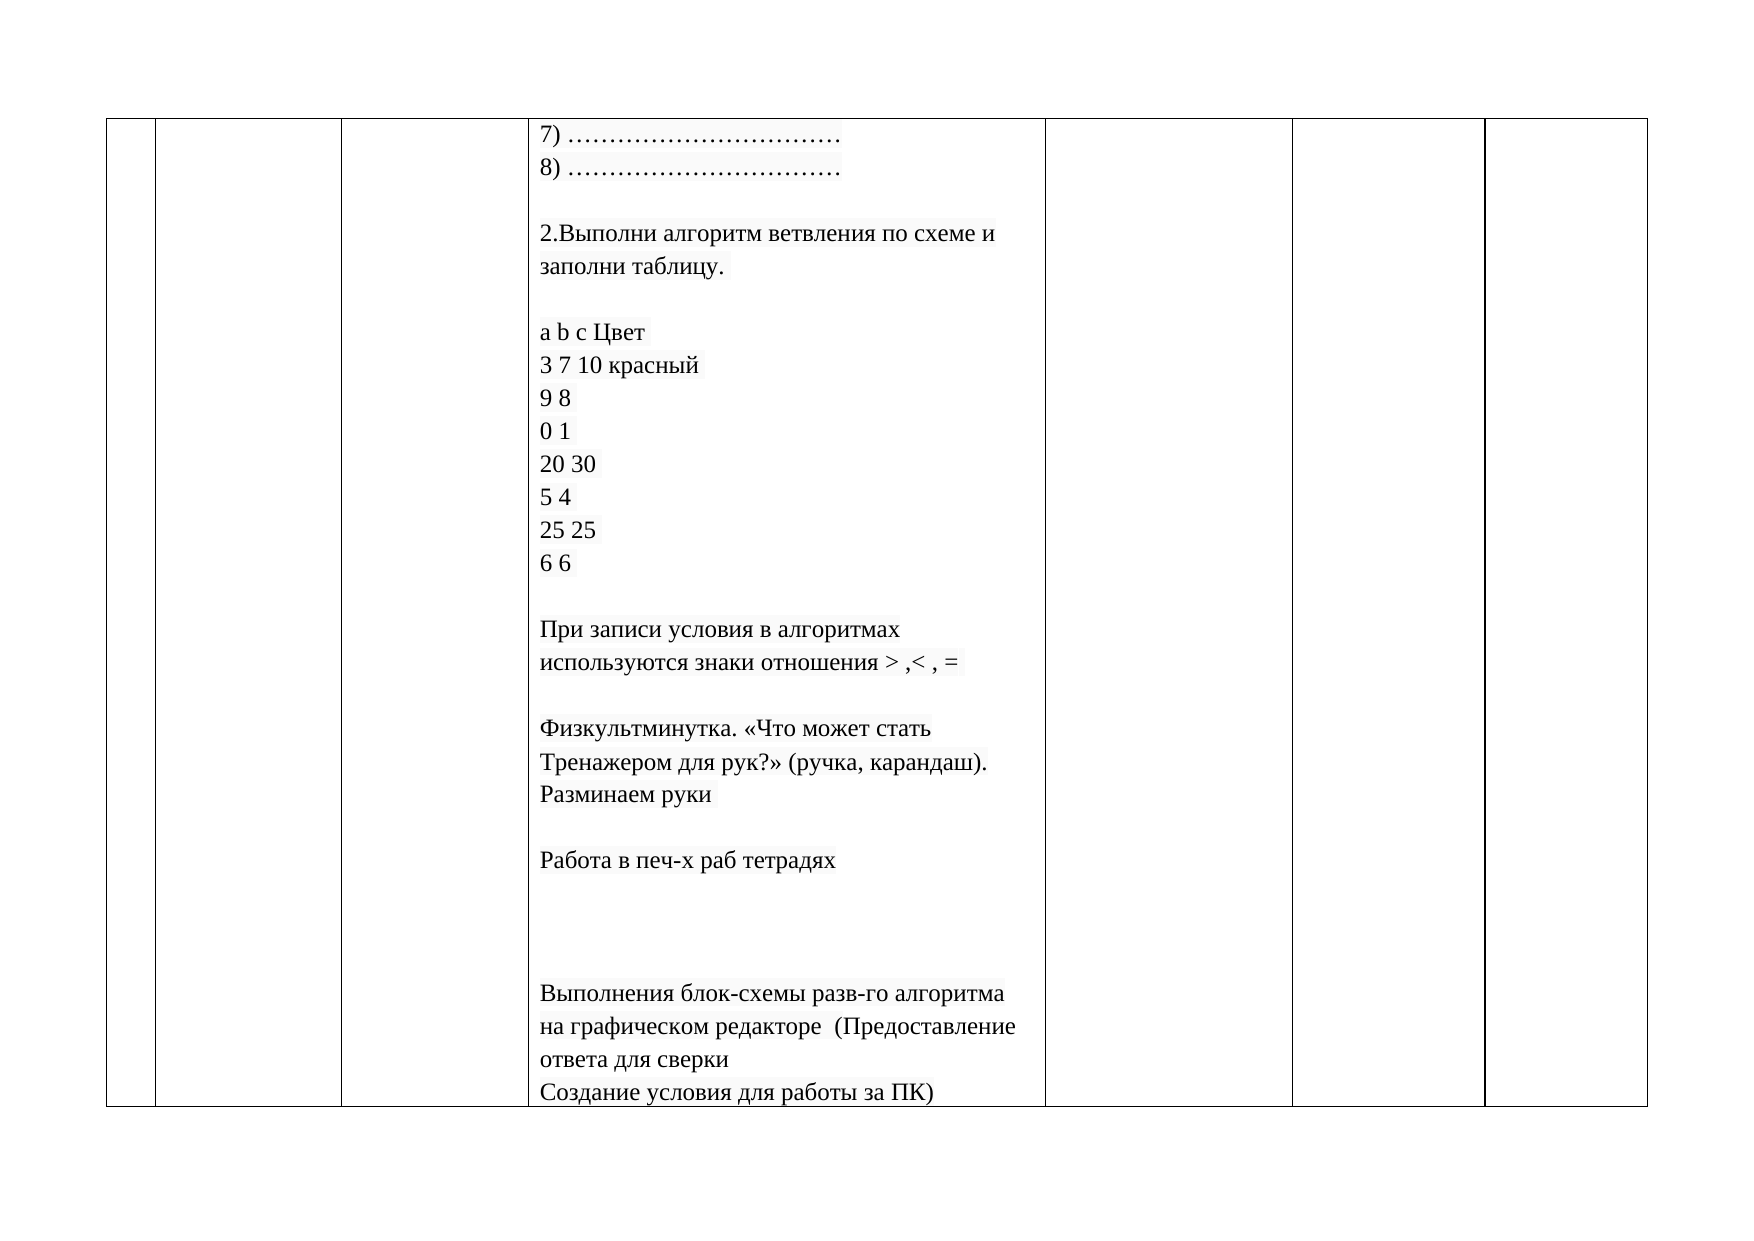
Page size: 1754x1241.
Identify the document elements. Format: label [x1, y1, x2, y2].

table_cell [1046, 119, 1292, 1106]
table_cell [529, 119, 1045, 1106]
table_cell [1486, 119, 1647, 1106]
table_cell [1293, 119, 1484, 1106]
table_cell [342, 119, 528, 1106]
